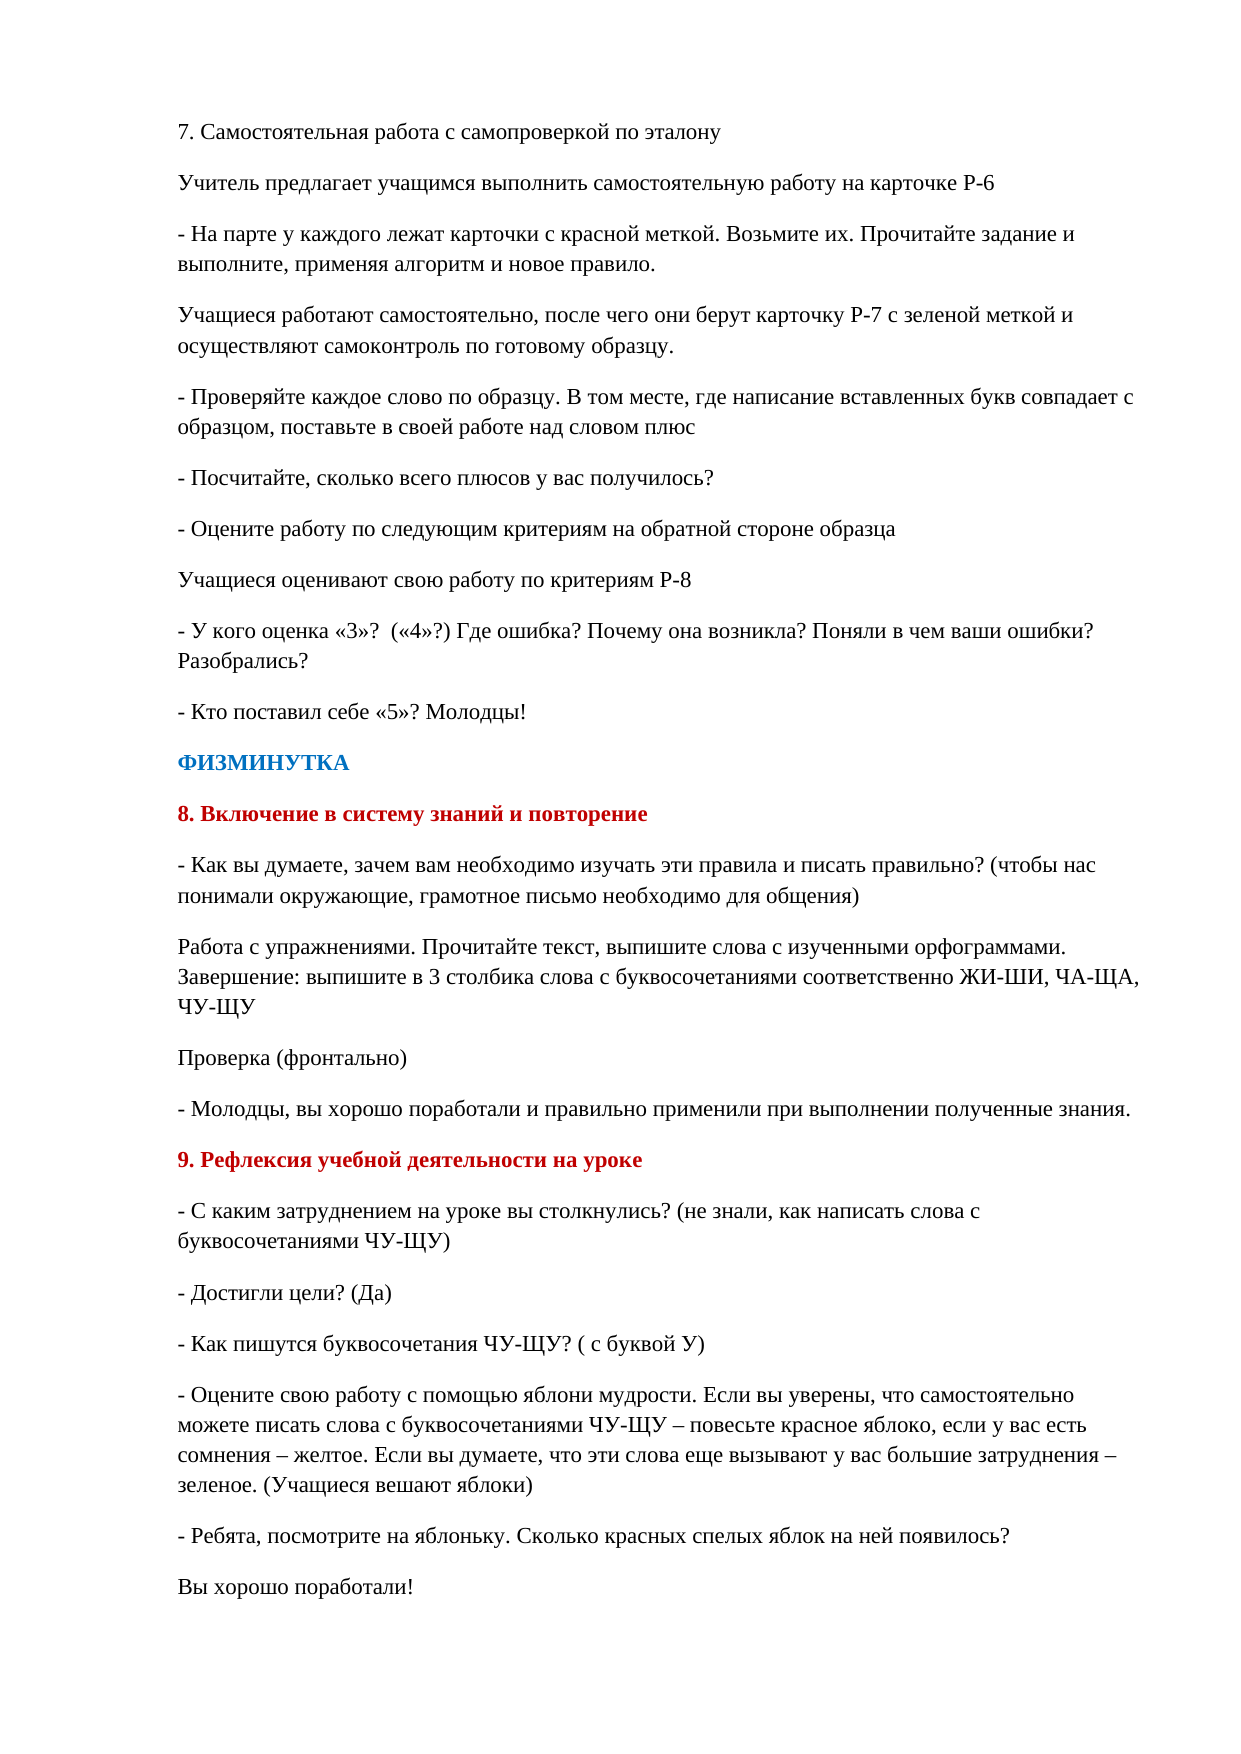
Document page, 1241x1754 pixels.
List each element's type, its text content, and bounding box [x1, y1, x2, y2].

text ФИЗМИНУТКА [177, 749, 1152, 776]
text - Достигли цели? (Да) [177, 1278, 1152, 1305]
text - Посчитайте, сколько всего плюсов у вас получилось? [177, 464, 1152, 490]
text - Оцените работу по следующим критериям на обратной стороне образца [177, 515, 1152, 541]
text Учащиеся работают самостоятельно, после чего они берут карточку Р-7 с зеленой меткой и осуществляют самоконтроль по готовому образцу. [177, 301, 1152, 358]
text - Кто поставил себе «5»? Молодцы! [177, 698, 1152, 725]
text - Молодцы, вы хорошо поработали и правильно применили при выполнении полученные знания. [177, 1095, 1152, 1122]
text Проверка (фронтально) [177, 1044, 1152, 1071]
text - Ребята, посмотрите на яблоньку. Сколько красных спелых яблок на ней появилось? [177, 1522, 1152, 1549]
text Учащиеся оценивают свою работу по критериям Р-8 [177, 566, 1152, 592]
text - На парте у каждого лежат карточки с красной меткой. Возьмите их. Прочитайте задание и выполните, применяя алгоритм и новое правило. [177, 220, 1152, 277]
text Учитель предлагает учащимся выполнить самостоятельную работу на карточке Р-6 [177, 169, 1152, 196]
text 9. Рефлексия учебной деятельности на уроке [177, 1146, 1152, 1173]
text 7. Самостоятельная работа с самопроверкой по эталону [177, 118, 1152, 144]
text Вы хорошо поработали! [177, 1573, 1152, 1600]
text - Как вы думаете, зачем вам необходимо изучать эти правила и писать правильно? (чтобы нас понимали окружающие, грамотное письмо необходимо для общения) [177, 851, 1152, 908]
text 8. Включение в систему знаний и повторение [177, 800, 1152, 827]
text - С каким затруднением на уроке вы столкнулись? (не знали, как написать слова с буквосочетаниями ЧУ-ЩУ) [177, 1197, 1152, 1254]
text - У кого оценка «3»? («4»?) Где ошибка? Почему она возникла? Поняли в чем ваши ошибки? Разобрались? [177, 617, 1152, 674]
text - Оцените свою работу с помощью яблони мудрости. Если вы уверены, что самостоятельно можете писать слова с буквосочетаниями ЧУ-ЩУ – повесьте красное яблоко, если у вас есть сомнения – желтое. Если вы думаете, что эти слова еще вызывают у вас большие затруднения – зеленое. (Учащиеся вешают яблоки) [177, 1381, 1152, 1498]
text - Проверяйте каждое слово по образцу. В том месте, где написание вставленных букв совпадает с образцом, поставьте в своей работе над словом плюс [177, 383, 1152, 439]
text - Как пишутся буквосочетания ЧУ-ЩУ? ( с буквой У) [177, 1329, 1152, 1356]
text Работа с упражнениями. Прочитайте текст, выпишите слова с изученными орфограммами. Завершение: выпишите в 3 столбика слова с буквосочетаниями соответственно ЖИ-ШИ, ЧА-ЩА, ЧУ-ЩУ [177, 933, 1152, 1019]
